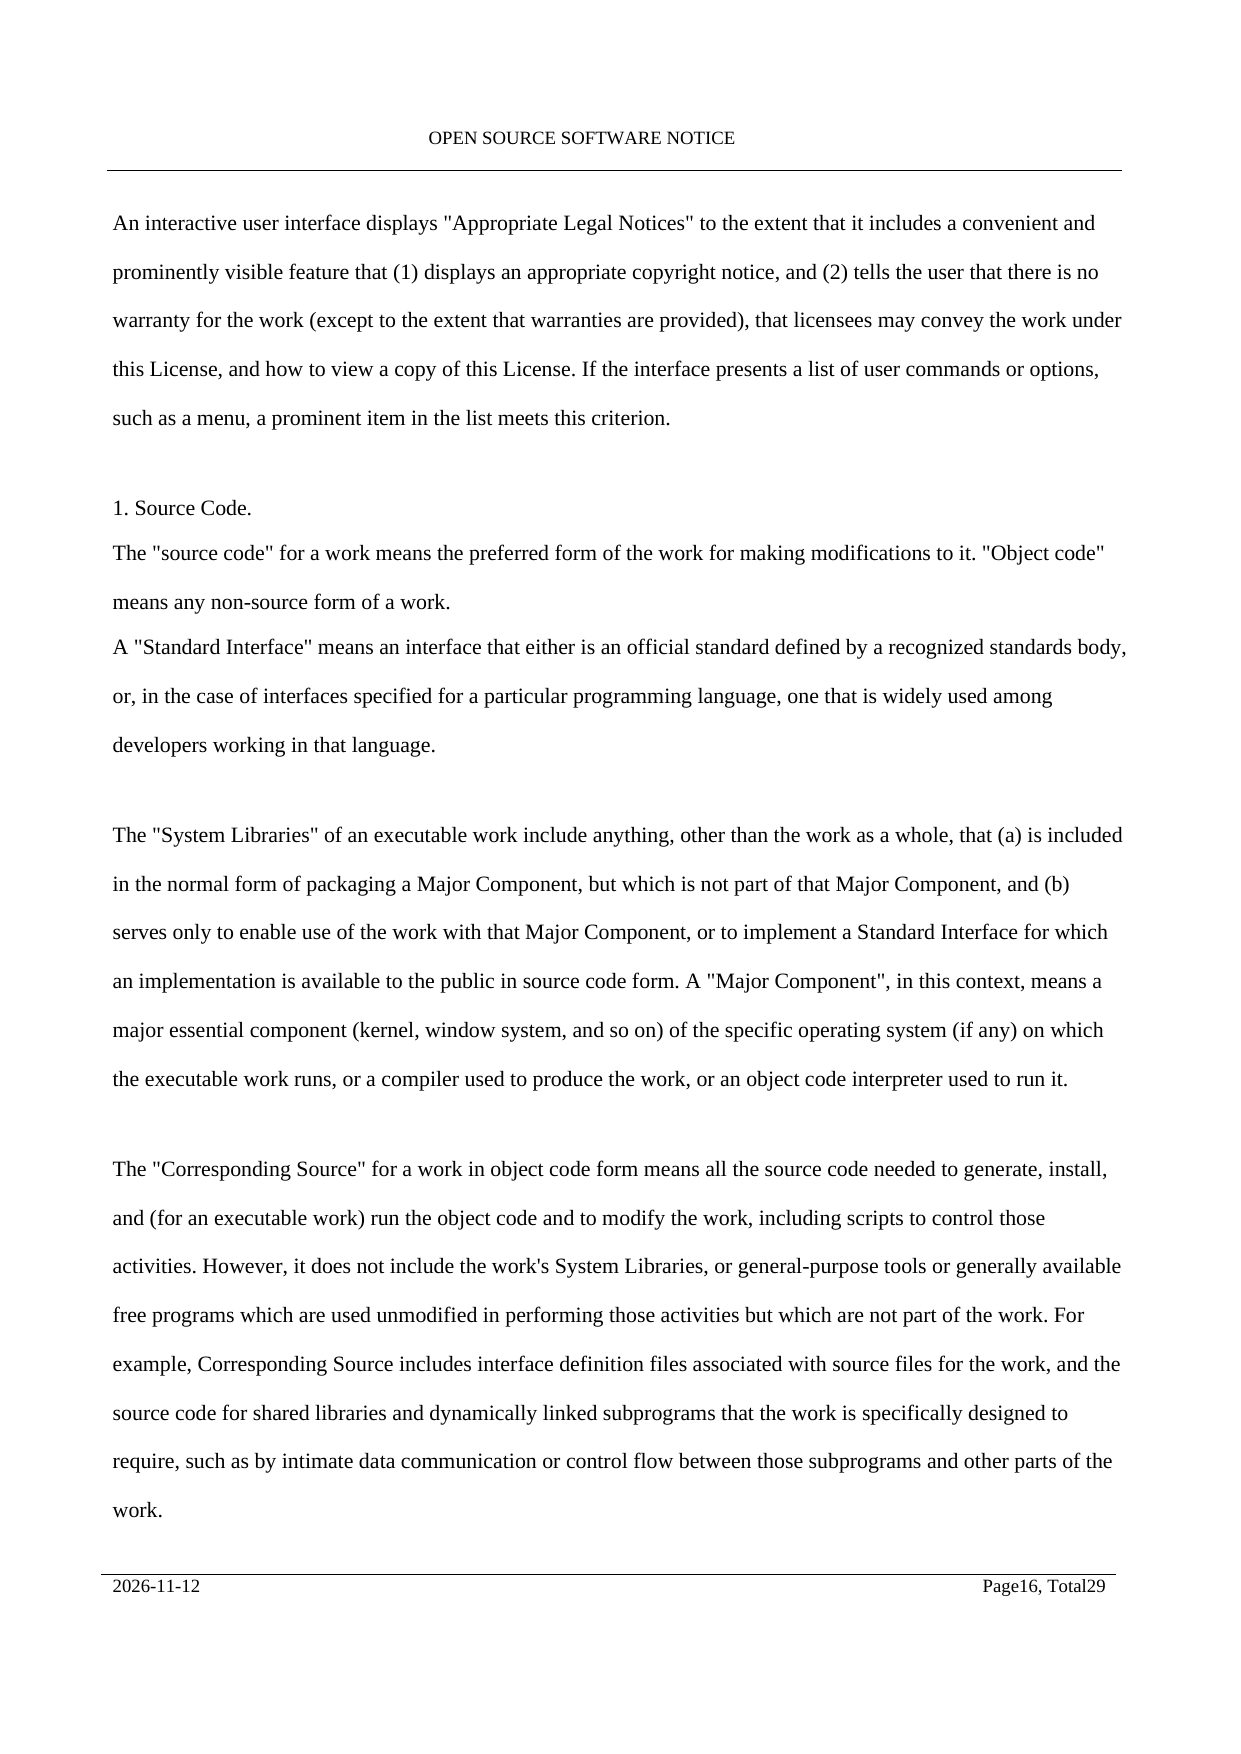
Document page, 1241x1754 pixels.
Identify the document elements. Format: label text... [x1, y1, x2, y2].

text A "Standard Interface" means an interface that either is an official standard defined by a recognized standards body, or, in the case of interfaces specified for a particular programming language, one that is widely used among developers working in that language. [112, 631, 1128, 761]
text The "source code" for a work means the preferred form of the work for making modifications to it. "Object code" means any non-source form of a work. [112, 537, 1128, 618]
text An interactive user interface displays "Appropriate Legal Notices" to the extent that it includes a convenient and prominently visible feature that (1) displays an appropriate copyright notice, and (2) tells the user that there is no warranty for the work (except to the extent that warranties are provided), that licensees may convey the work under this License, and how to view a copy of this License. If the interface presents a list of user commands or options, such as a menu, a prominent item in the list meets this criterion. [112, 206, 1128, 434]
text 1. Source Code. [112, 492, 1128, 524]
text The "System Libraries" of an executable work include anything, other than the work as a whole, that (a) is included in the normal form of packaging a Major Component, but which is not part of that Major Component, and (b) serves only to enable use of the work with that Major Component, or to implement a Standard Interface for which an implementation is available to the public in source code form. A "Major Component", in this context, means a major essential component (kernel, window system, and so on) of the specific operating system (if any) on which the executable work runs, or a compiler used to produce the work, or an object code interpreter used to run it. [112, 818, 1128, 1094]
text The "Corresponding Source" for a work in object code form means all the source code needed to generate, install, and (for an executable work) run the object code and to modify the work, including scripts to control those activities. However, it does not include the work's System Libraries, or general-purpose tools or generally available free programs which are used unmodified in performing those activities but which are not part of the work. For example, Corresponding Source includes interface definition files associated with source files for the work, and the source code for shared libraries and dynamically linked subprograms that the work is specifically designed to require, such as by intimate data communication or control flow between those subprograms and other parts of the work. [112, 1152, 1128, 1526]
